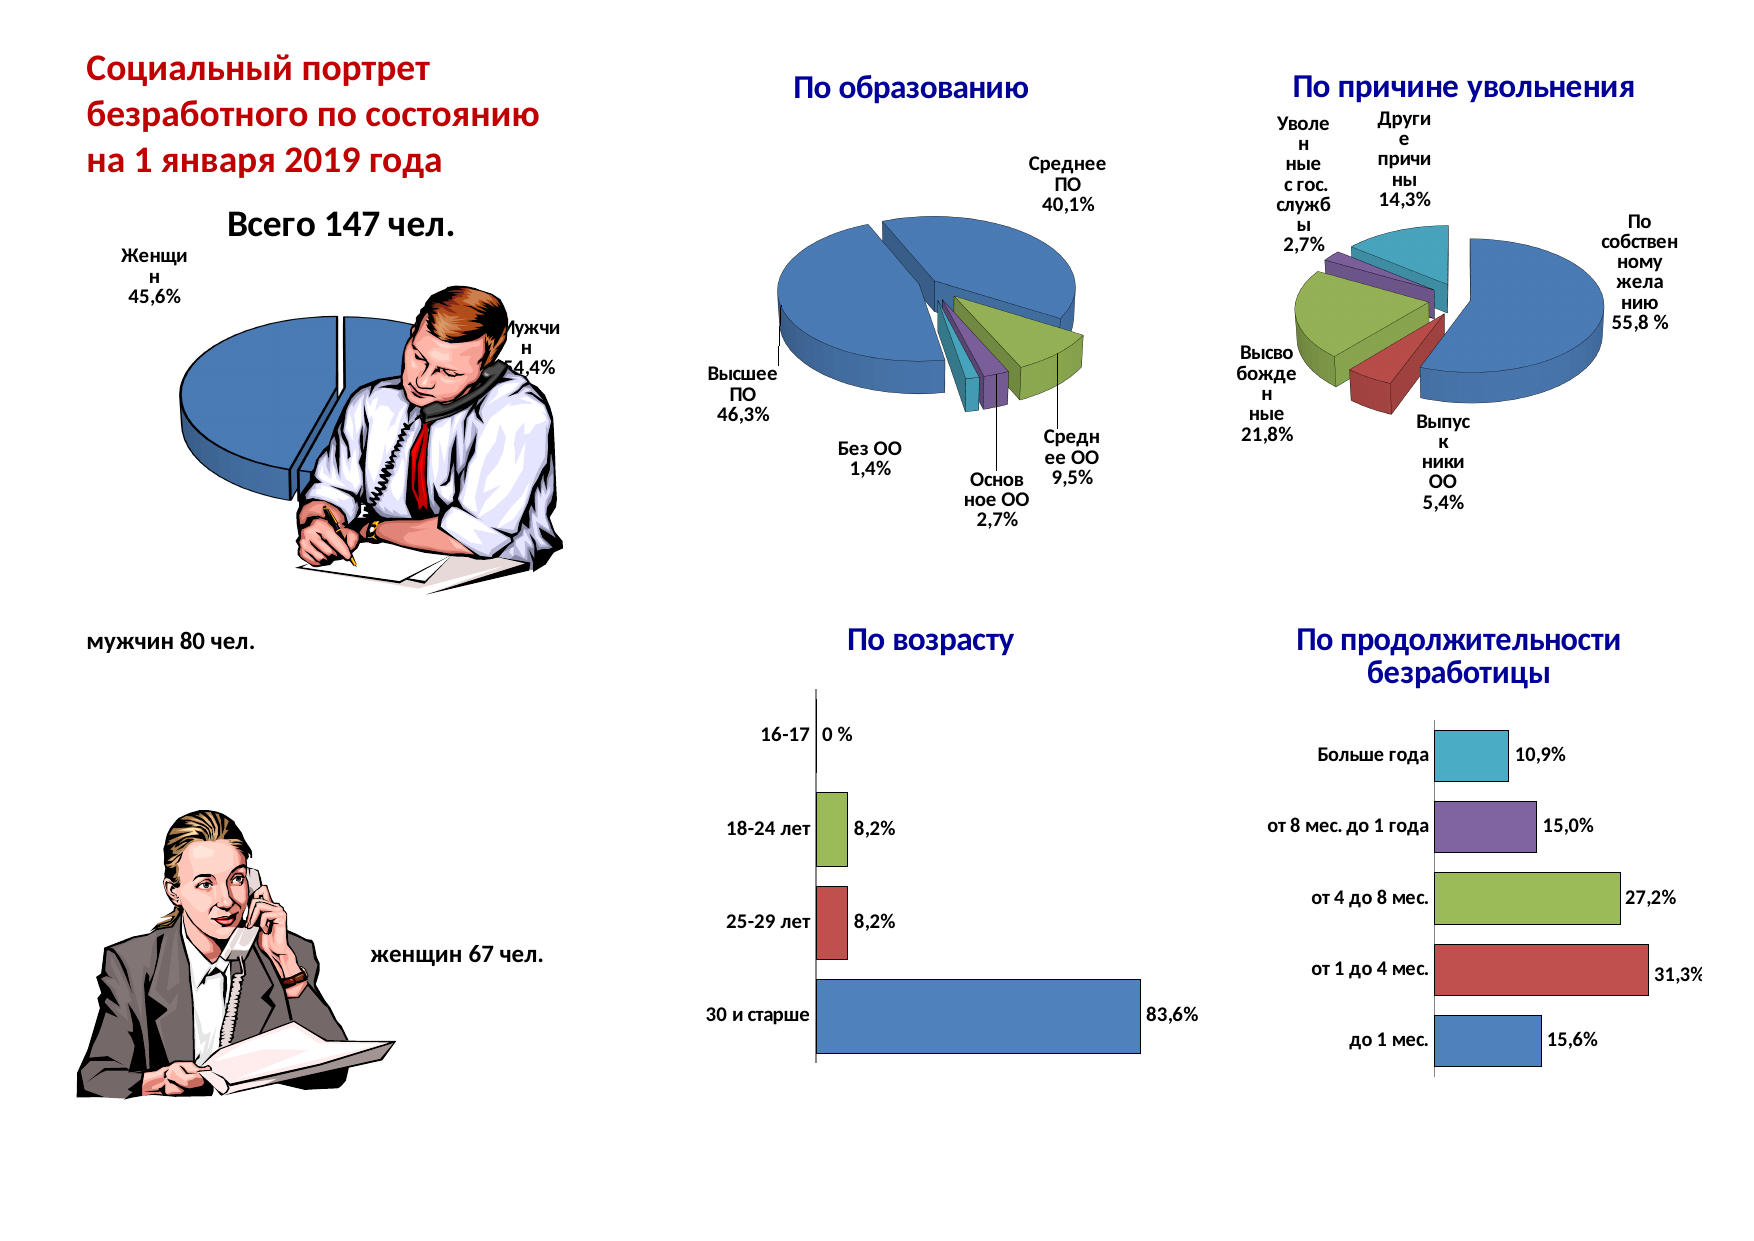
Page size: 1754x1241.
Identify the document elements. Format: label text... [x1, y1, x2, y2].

table_header [647, 44, 1214, 597]
table_cell мужчин 80 чел. женщин 67 чел. [75, 597, 647, 1102]
table_header [1214, 44, 1701, 597]
table_header Социальный портрет безработного по состоянию на 1 января 2019 года [75, 44, 647, 597]
table_cell [1214, 597, 1701, 1102]
table_cell [647, 597, 1214, 1102]
